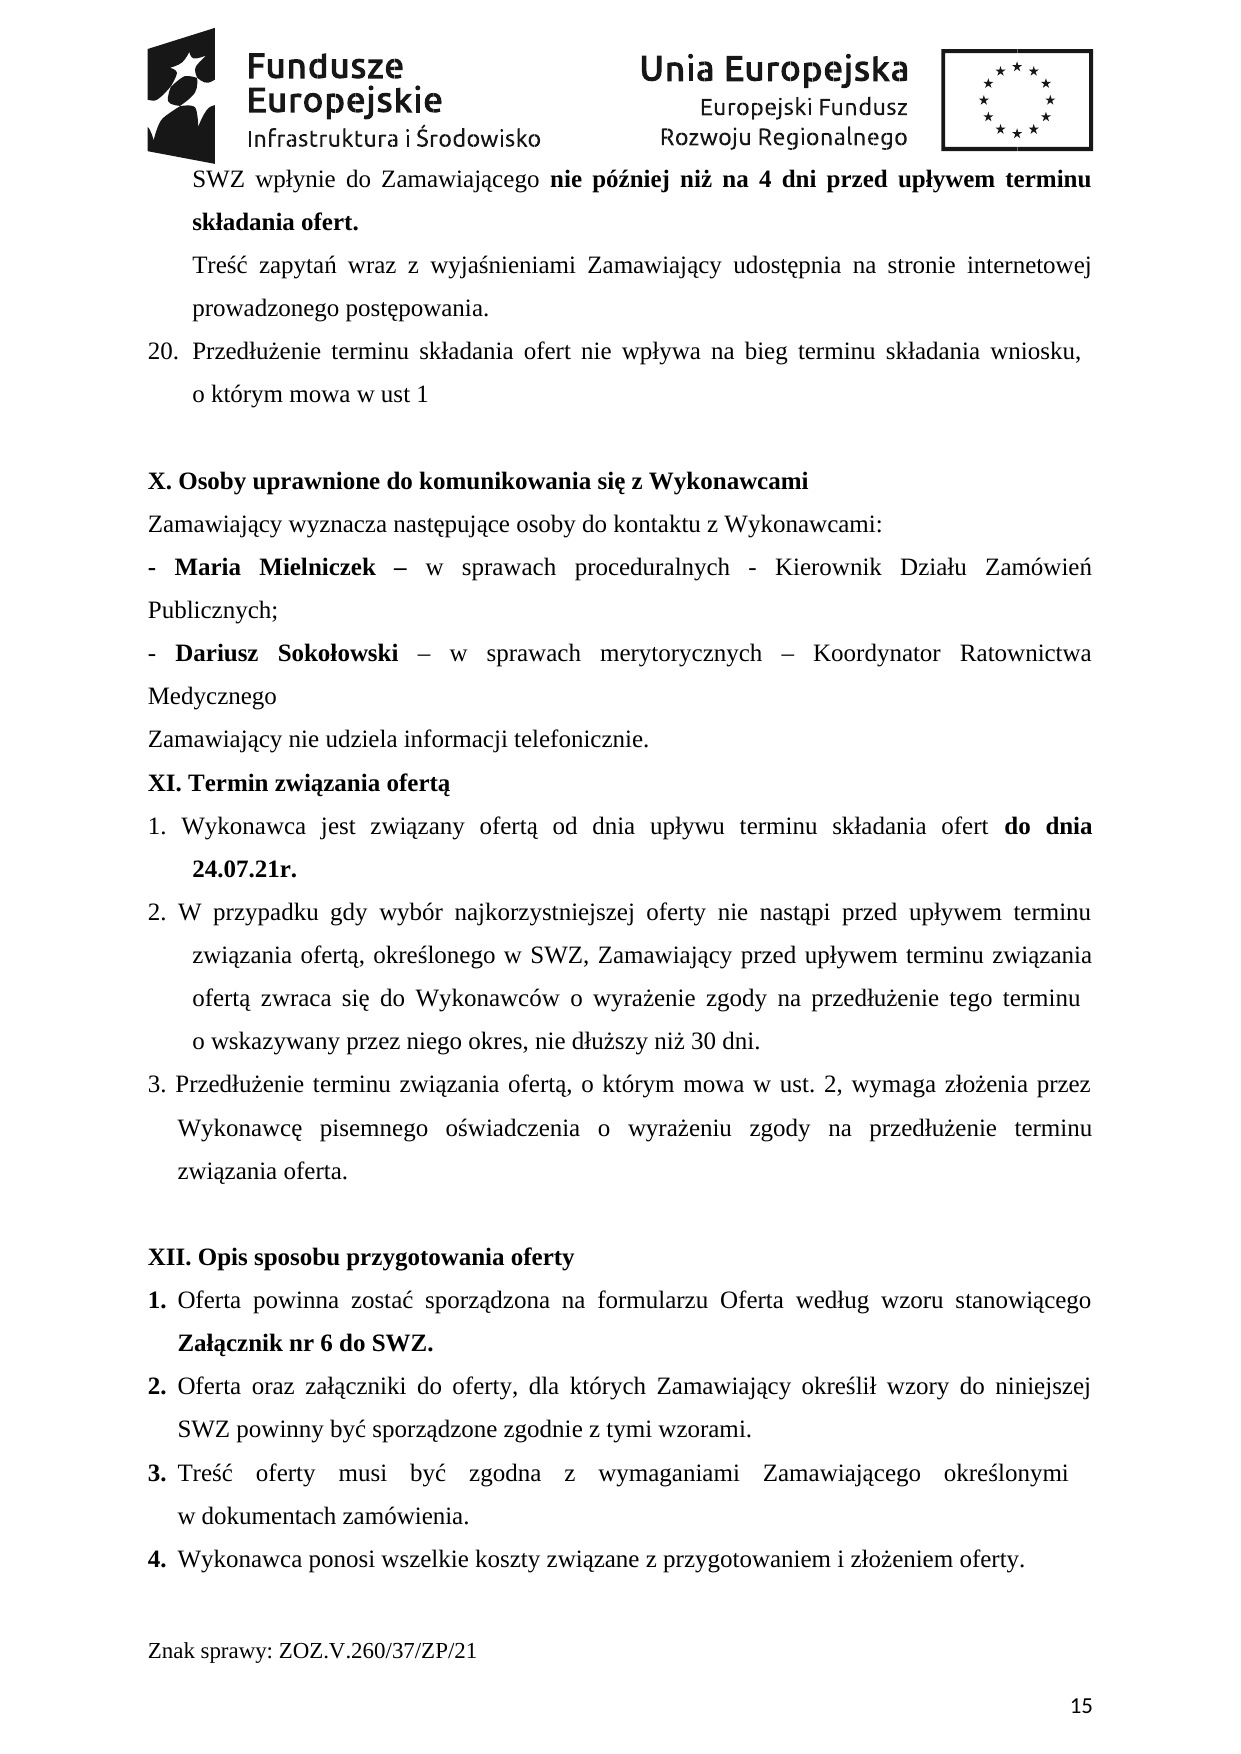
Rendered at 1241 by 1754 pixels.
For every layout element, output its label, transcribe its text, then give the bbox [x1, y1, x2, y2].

text X. Osoby uprawnione do komunikowania się z Wykonawcami [148, 466, 1093, 494]
text - Dariusz Sokołowski – w sprawach merytorycznych – Koordynator Ratownictwa Medycznego [148, 638, 1093, 710]
text Zamawiający nie udziela informacji telefonicznie. [148, 724, 1093, 753]
text 2. W przypadku gdy wybór najkorzystniejszej oferty nie nastąpi przed upływem terminu związania ofertą, określonego w SWZ, Zamawiający przed upływem terminu związania ofertą zwraca się do Wykonawców o wyrażenie zgody na przedłużenie tego terminu o wskazywany przez niego okres, nie dłuższy niż 30 dni. [148, 897, 1093, 1055]
text 20. Przedłużenie terminu składania ofert nie wpływa na bieg terminu składania wniosku, o którym mowa w ust 1 [148, 336, 1093, 408]
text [148, 164, 1093, 236]
text Treść zapytań wraz z wyjaśnieniami Zamawiający udostępnia na stronie internetowej prowadzonego postępowania. [192, 250, 1093, 322]
list Treść oferty musi być zgodna z wymaganiami Zamawiającego określonymi w dokumentach zamówienia. [148, 1458, 1093, 1529]
text XI. Termin związania ofertą [148, 768, 1093, 796]
text - Maria Mielniczek – w sprawach proceduralnych - Kierownik Działu Zamówień Publicznych; [148, 552, 1093, 624]
list Oferta oraz załączniki do oferty, dla których Zamawiający określił wzory do niniejszej SWZ powinny być sporządzone zgodnie z tymi wzorami. [148, 1371, 1093, 1443]
list Wykonawca ponosi wszelkie koszty związane z przygotowaniem i złożeniem oferty. [148, 1544, 1093, 1573]
text 3. Przedłużenie terminu związania ofertą, o którym mowa w ust. 2, wymaga złożenia przez Wykonawcę pisemnego oświadczenia o wyrażeniu zgody na przedłużenie terminu związania oferta. [148, 1069, 1093, 1184]
text 1. Wykonawca jest związany ofertą od dnia upływu terminu składania ofert do dnia 24.07.21r. [148, 811, 1093, 883]
text Zamawiający wyznacza następujące osoby do kontaktu z Wykonawcami: [148, 509, 1093, 538]
text XII. Opis sposobu przygotowania oferty [148, 1242, 1093, 1271]
list Oferta powinna zostać sporządzona na formularzu Oferta według wzoru stanowiącego Załącznik nr 6 do SWZ. [148, 1285, 1093, 1357]
